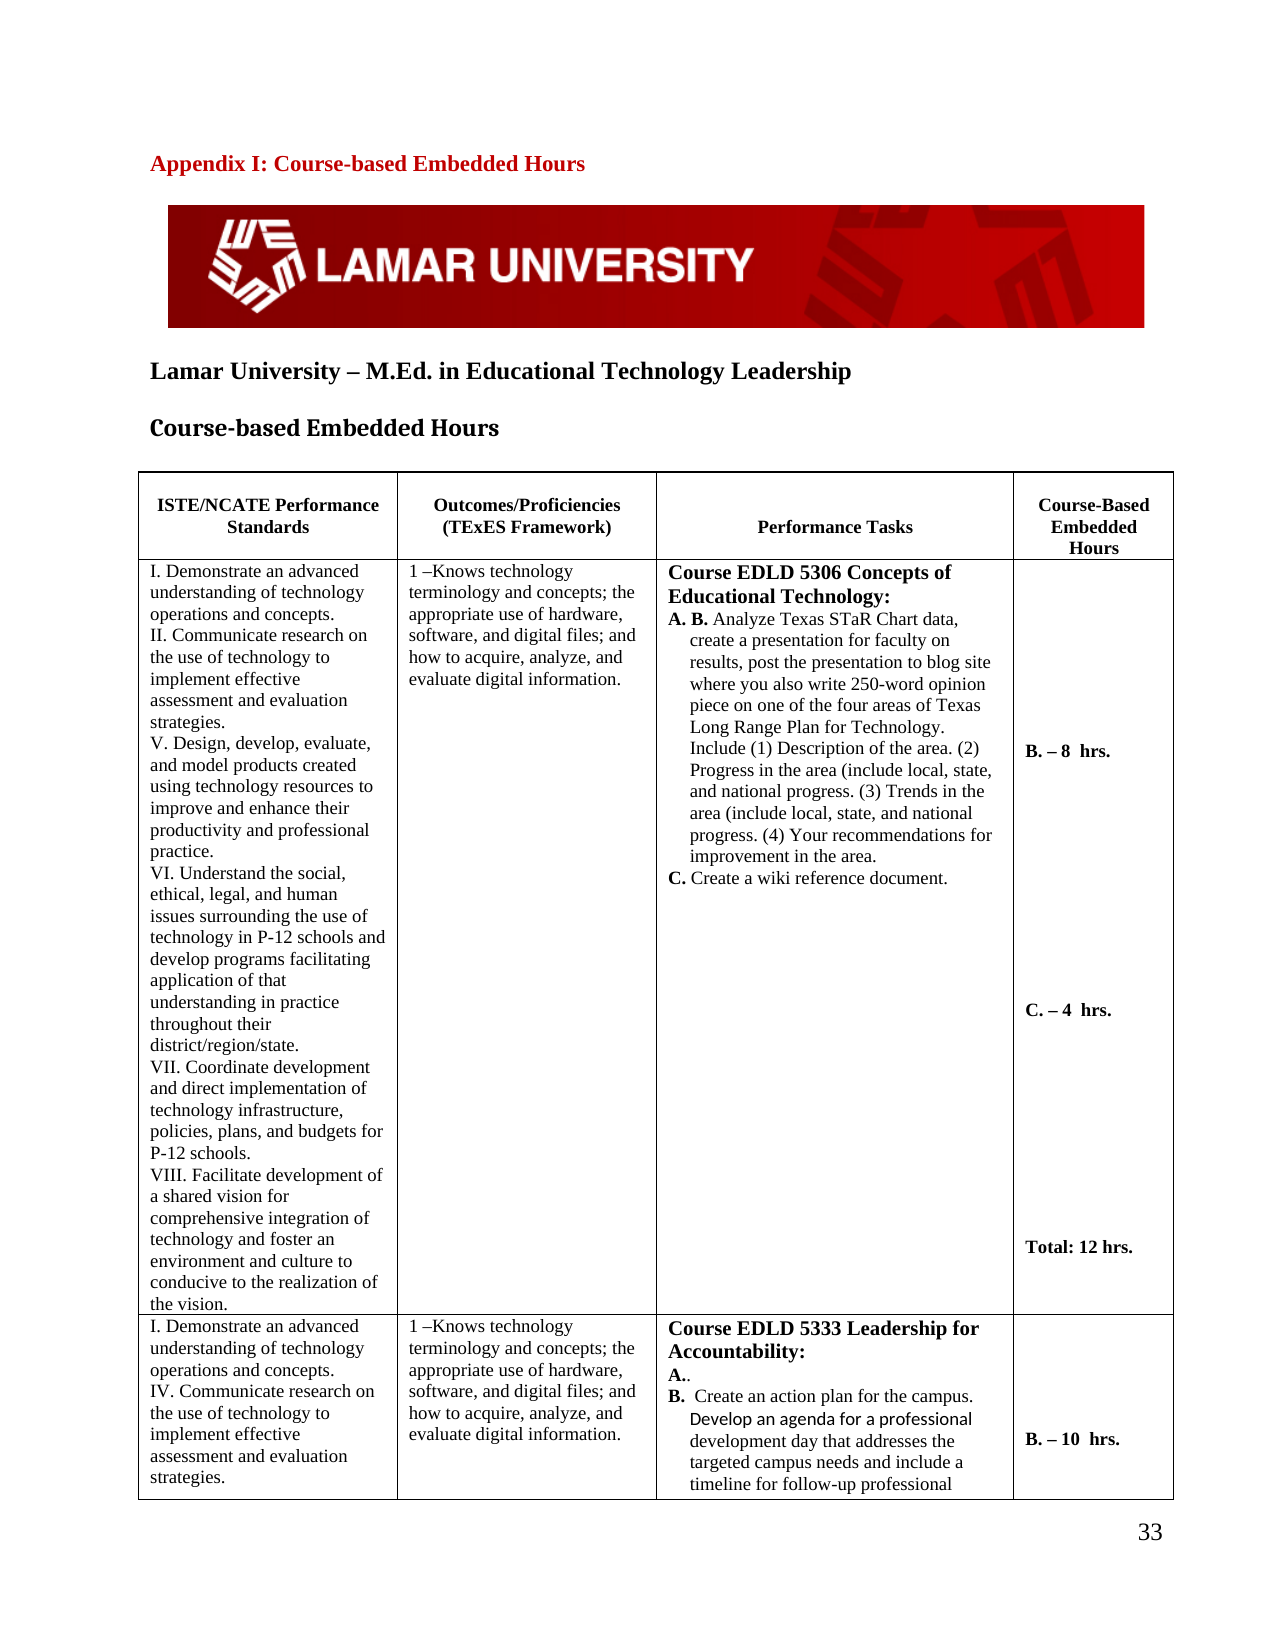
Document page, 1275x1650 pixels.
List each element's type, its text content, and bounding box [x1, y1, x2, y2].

table_header ISTE/NCATE Performance Standards [139, 473, 397, 559]
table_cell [139, 1315, 397, 1499]
table_cell Course EDLD 5306 Concepts of Educational Technology: A. B. Analyze Texas STaR Chart data, create a presentation for faculty on results, post the presentation to blog site where you also write 250-word opinion piece on one of the four areas of Texas Long Range Plan for Technology. Include (1) Description of the area. (2) Progress in the area (include local, state, and national progress. (3) Trends in the area (include local, state, and national progress. (4) Your recommendations for improvement in the area. C. Create a wiki reference document. [657, 560, 1013, 1314]
picture [168, 205, 1145, 328]
table_header Outcomes/Proficiencies (TExES Framework) [398, 473, 656, 559]
table_header Performance Tasks [657, 473, 1013, 559]
table_cell I. Demonstrate an advanced understanding of technology operations and concepts. II. Communicate research on the use of technology to implement effective assessment and evaluation strategies. V. Design, develop, evaluate, and model products created using technology resources to improve and enhance their productivity and professional practice. VI. Understand the social, ethical, legal, and human issues surrounding the use of technology in P-12 schools and develop programs facilitating application of that understanding in practice throughout their district/region/state. VII. Coordinate development and direct implementation of technology infrastructure, policies, plans, and budgets for P-12 schools. VIII. Facilitate development of a shared vision for comprehensive integration of technology and foster an environment and culture to conducive to the realization of the vision. [139, 560, 397, 1314]
subtitle Course-based Embedded Hours [150, 414, 1162, 443]
text Lamar University – M.Ed. in Educational Technology Leadership [150, 356, 1162, 385]
text Appendix I: Course-based Embedded Hours [150, 150, 1162, 176]
table_header Course-Based Embedded Hours [1014, 473, 1173, 559]
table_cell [398, 1315, 656, 1499]
table_cell B. – 8 hrs. C. – 4 hrs. Total: 12 hrs. [1014, 560, 1173, 1314]
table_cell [657, 1315, 1013, 1499]
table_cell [1014, 1315, 1173, 1499]
